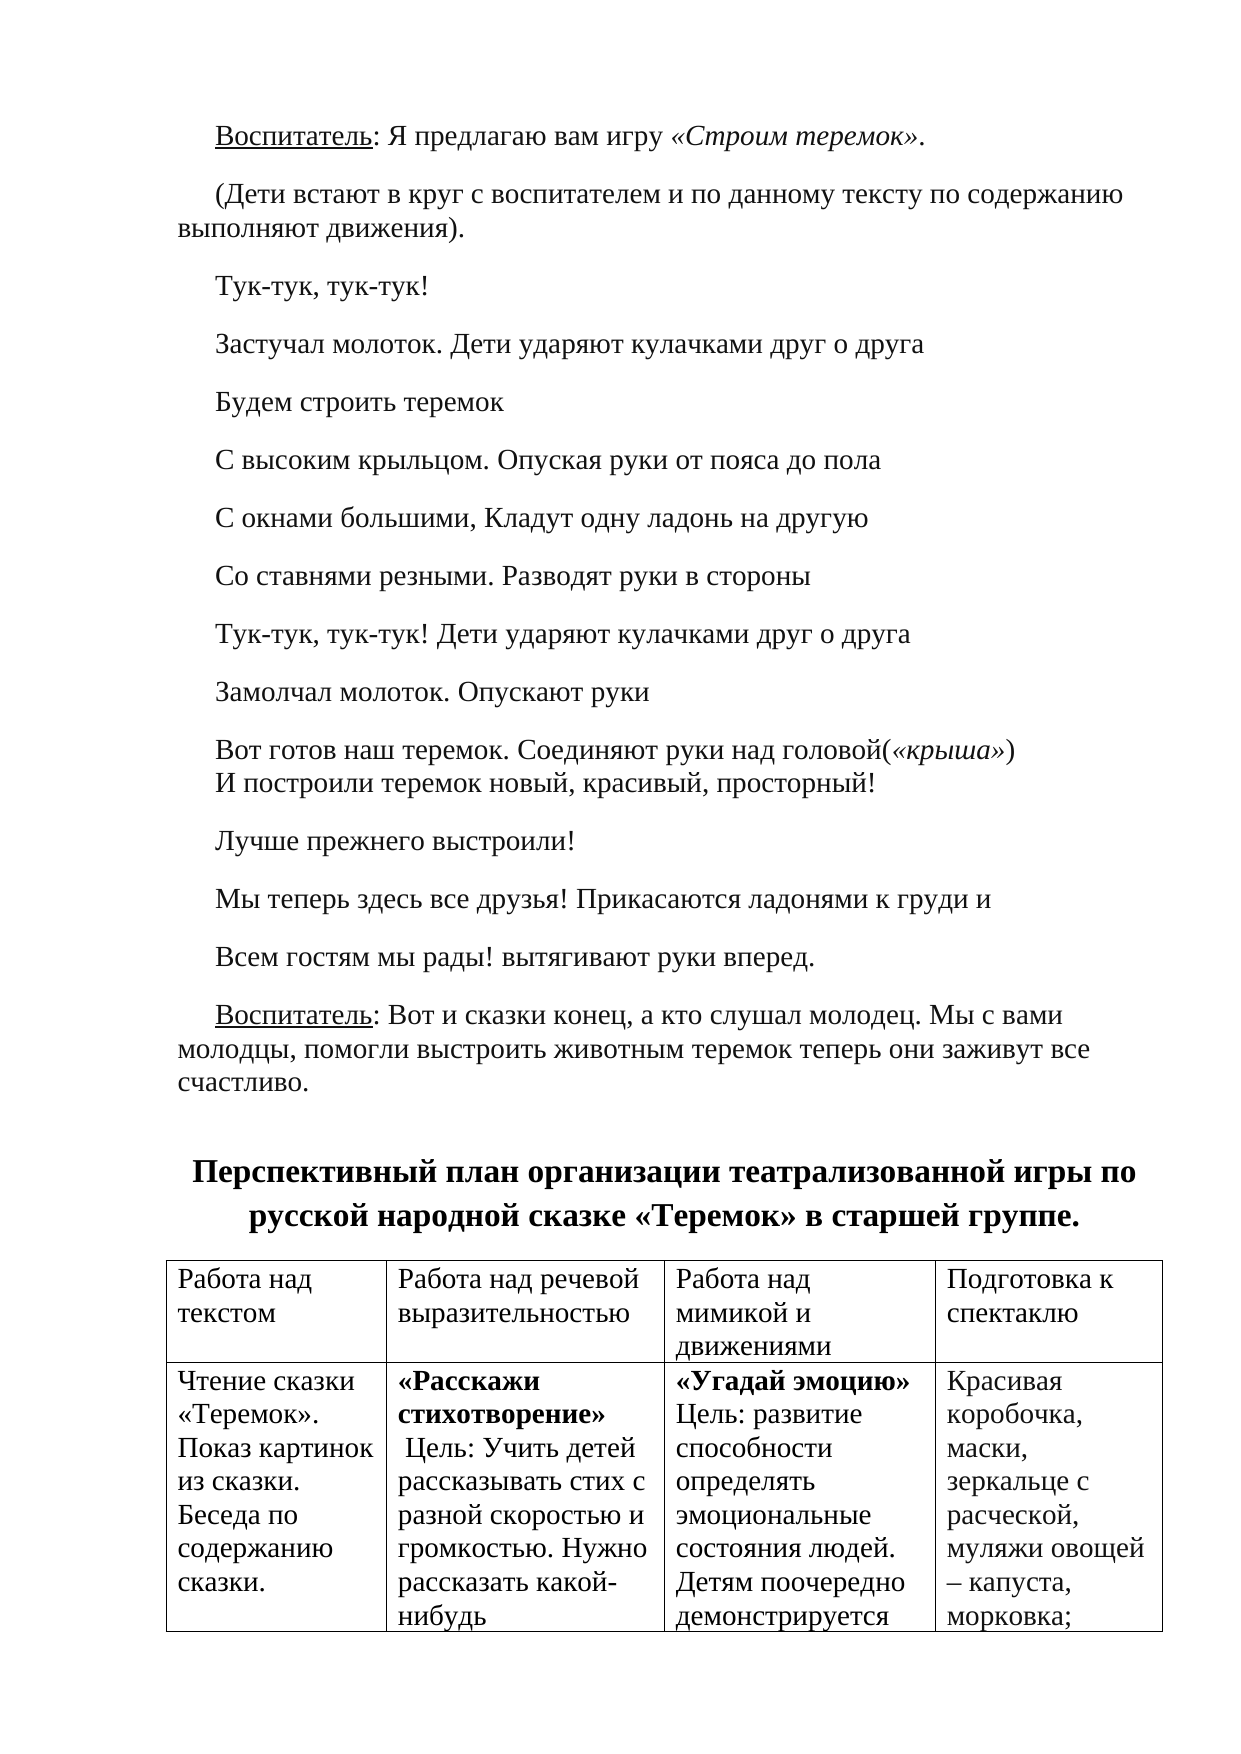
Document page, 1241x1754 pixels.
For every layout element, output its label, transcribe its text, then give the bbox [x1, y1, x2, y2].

text Застучал молоток. Дети ударяют кулачками друг о друга [177, 326, 1152, 359]
text И построили теремок новый, красивый, просторный! [177, 765, 1152, 799]
text С окнами большими, Кладут одну ладонь на другую [177, 500, 1152, 533]
text Замолчал молоток. Опускают руки [177, 674, 1152, 707]
text Воспитатель: Я предлагаю вам игру «Строим теремок». [177, 118, 1152, 152]
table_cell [167, 1363, 386, 1631]
text Тук-тук, тук-тук! [177, 268, 1152, 301]
text (Дети встают в круг с воспитателем и по данному тексту по содержанию выполняют движения). [177, 176, 1152, 243]
text Перспективный план организации театрализованной игры по русской народной сказке «Теремок» в старшей группе. [177, 1151, 1152, 1233]
text Вот готов наш теремок. Соединяют руки над головой(«крыша») [177, 732, 1152, 765]
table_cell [665, 1363, 935, 1631]
text Всем гостям мы рады! вытягивают руки вперед. [177, 939, 1152, 973]
text Лучше прежнего выстроили! [177, 823, 1152, 857]
text Мы теперь здесь все друзья! Прикасаются ладонями к груди и [177, 881, 1152, 915]
text Воспитатель: Вот и сказки конец, а кто слушал молодец. Мы с вами молодцы, помогли выстроить животным теремок теперь они заживут все счастливо. [177, 997, 1152, 1098]
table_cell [387, 1363, 664, 1631]
text Будем строить теремок [177, 384, 1152, 417]
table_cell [936, 1363, 1162, 1631]
text Тук-тук, тук-тук! Дети ударяют кулачками друг о друга [177, 616, 1152, 649]
text С высоким крыльцом. Опуская руки от пояса до пола [177, 442, 1152, 475]
table_header Подготовка к спектаклю [936, 1261, 1162, 1362]
table_header Работа над мимикой и движениями [665, 1261, 935, 1362]
table_header Работа над речевой выразительностью [387, 1261, 664, 1362]
table_header Работа над текстом [167, 1261, 386, 1362]
text Со ставнями резными. Разводят руки в стороны [177, 558, 1152, 591]
